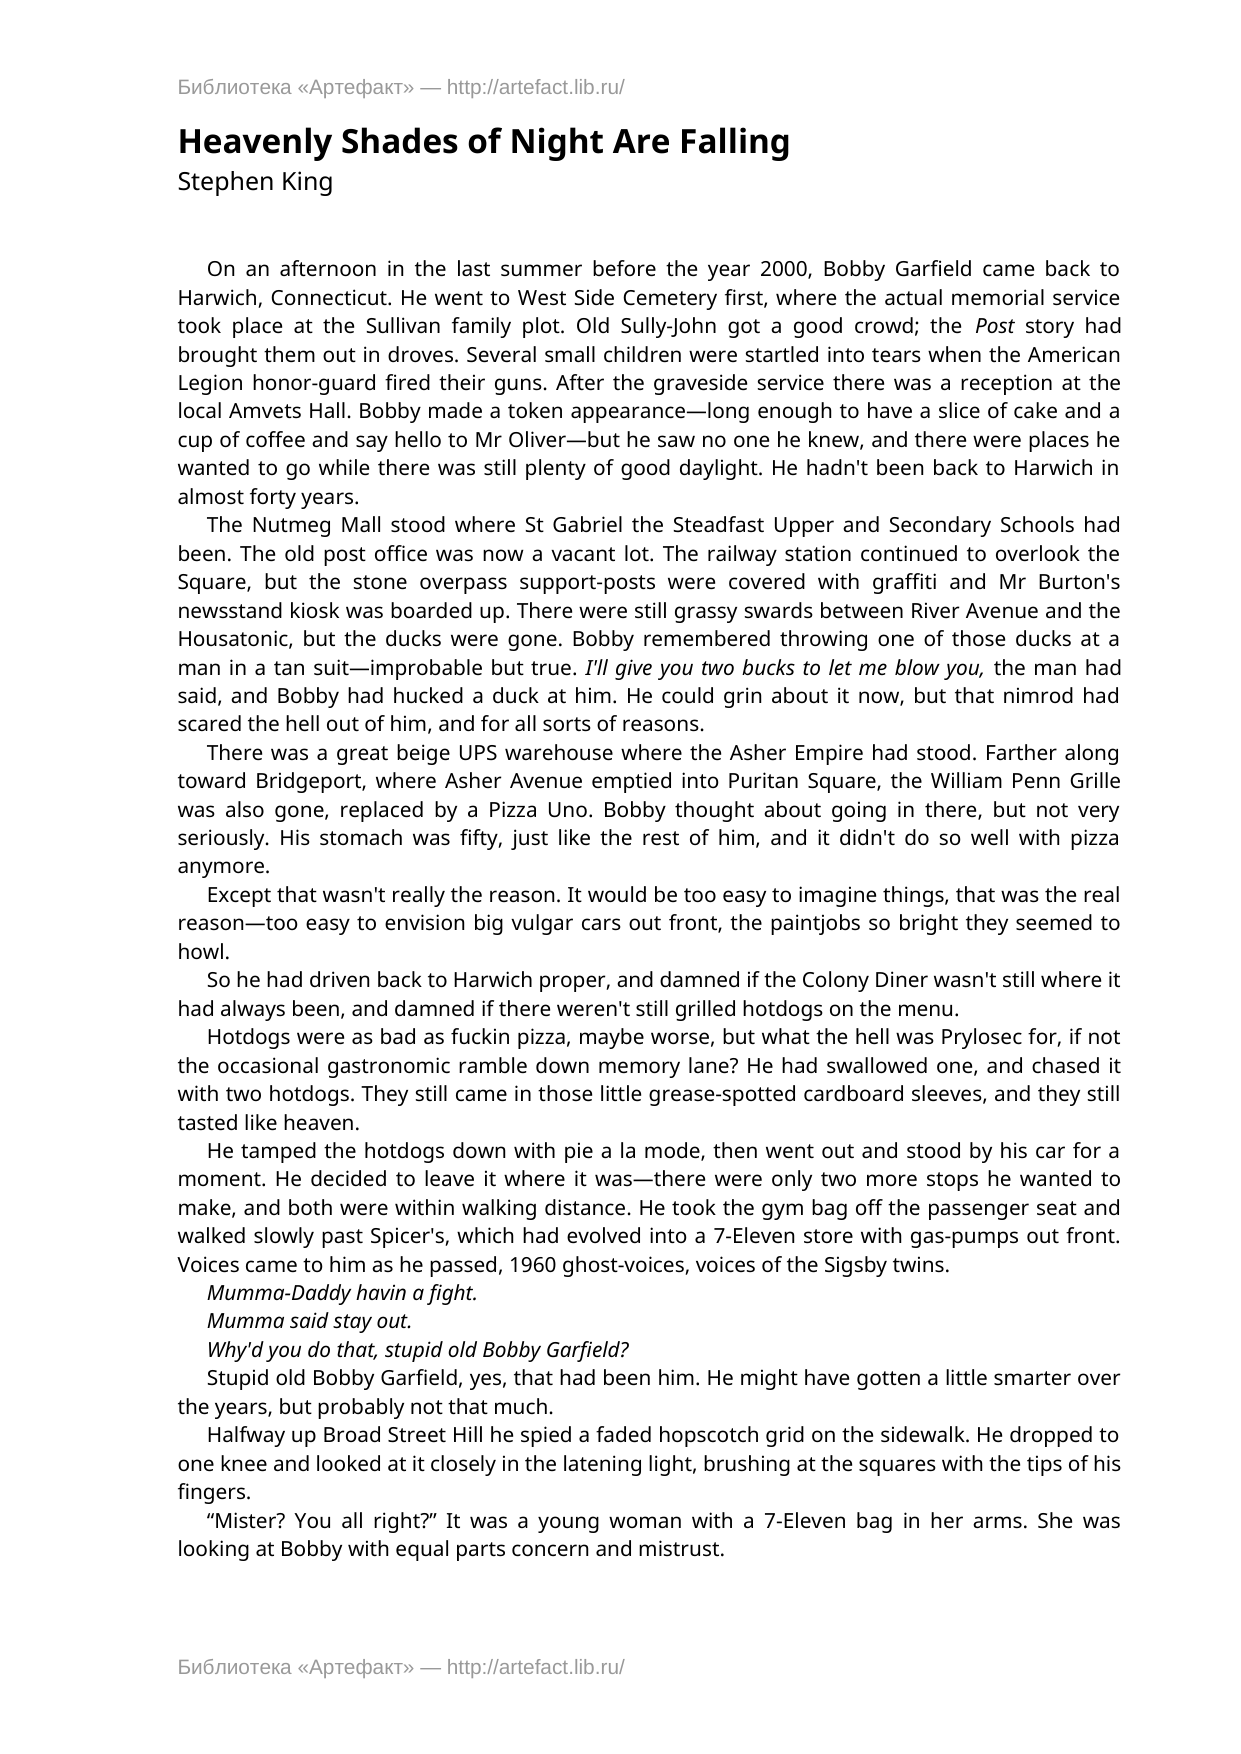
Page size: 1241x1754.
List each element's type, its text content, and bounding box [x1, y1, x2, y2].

text Mumma-Daddy havin a fight. [177, 1278, 1122, 1307]
text Stupid old Bobby Garfield, yes, that had been him. He might have gotten a little smarter over the years, but probably not that much. [177, 1363, 1122, 1420]
text The Nutmeg Mall stood where St Gabriel the Steadfast Upper and Secondary Schools had been. The old post office was now a vacant lot. The railway station continued to overlook the Square, but the stone overpass support-posts were covered with graffiti and Mr Burton's newsstand kiosk was boarded up. There were still grassy swards between River Avenue and the Housatonic, but the ducks were gone. Bobby remembered throwing one of those ducks at a man in a tan suit—improbable but true. I'll give you two bucks to let me blow you, the man had said, and Bobby had hucked a duck at him. He could grin about it now, but that nimrod had scared the hell out of him, and for all sorts of reasons. [177, 510, 1122, 738]
text Why'd you do that, stupid old Bobby Garfield? [177, 1335, 1122, 1363]
text Except that wasn't really the reason. It would be too easy to imagine things, that was the real reason—too easy to envision big vulgar cars out front, the paintjobs so bright they seemed to howl. [177, 880, 1122, 965]
text He tamped the hotdogs down with pie a la mode, then went out and stood by his car for a moment. He decided to leave it where it was—there were only two more stops he wanted to make, and both were within walking distance. He took the gym bag off the passenger seat and walked slowly past Spicer's, which had evolved into a 7-Eleven store with gas-pumps out front. Voices came to him as he passed, 1960 ghost-voices, voices of the Sigsby twins. [177, 1136, 1122, 1278]
text There was a great beige UPS warehouse where the Asher Empire had stood. Farther along toward Bridgeport, where Asher Avenue emptied into Puritan Square, the William Penn Grille was also gone, replaced by a Pizza Uno. Bobby thought about going in there, but not very seriously. His stomach was fifty, just like the rest of him, and it didn't do so well with pizza anymore. [177, 738, 1122, 880]
text So he had driven back to Harwich proper, and damned if the Colony Diner wasn't still where it had always been, and damned if there weren't still grilled hotdogs on the menu. [177, 965, 1122, 1022]
text Mumma said stay out. [177, 1307, 1122, 1335]
text On an afternoon in the last summer before the year 2000, Bobby Garfield came back to Harwich, Connecticut. He went to West Side Cemetery first, where the actual memorial service took place at the Sullivan family plot. Old Sully-John got a good crowd; the Post story had brought them out in droves. Several small children were startled into tears when the American Legion honor-guard fired their guns. After the graveside service there was a reception at the local Amvets Hall. Bobby made a token appearance—long enough to have a slice of cake and a cup of coffee and say hello to Mr Oliver—but he saw no one he knew, and there were places he wanted to go while there was still plenty of good daylight. He hadn't been back to Harwich in almost forty years. [177, 254, 1122, 510]
text “Mister? You all right?” It was a young woman with a 7-Eleven bag in her arms. She was looking at Bobby with equal parts concern and mistrust. [177, 1506, 1122, 1563]
text Halfway up Broad Street Hill he spied a faded hopscotch grid on the sidewalk. He dropped to one knee and looked at it closely in the latening light, brushing at the squares with the tips of his fingers. [177, 1420, 1122, 1506]
text Hotdogs were as bad as fuckin pizza, maybe worse, but what the hell was Prylosec for, if not the occasional gastronomic ramble down memory lane? He had swallowed one, and chased it with two hotdogs. They still came in those little grease-spotted cardboard sleeves, and they still tasted like heaven. [177, 1022, 1122, 1136]
text Stephen King [177, 163, 1122, 198]
text Heavenly Shades of Night Are Falling [177, 118, 1122, 163]
